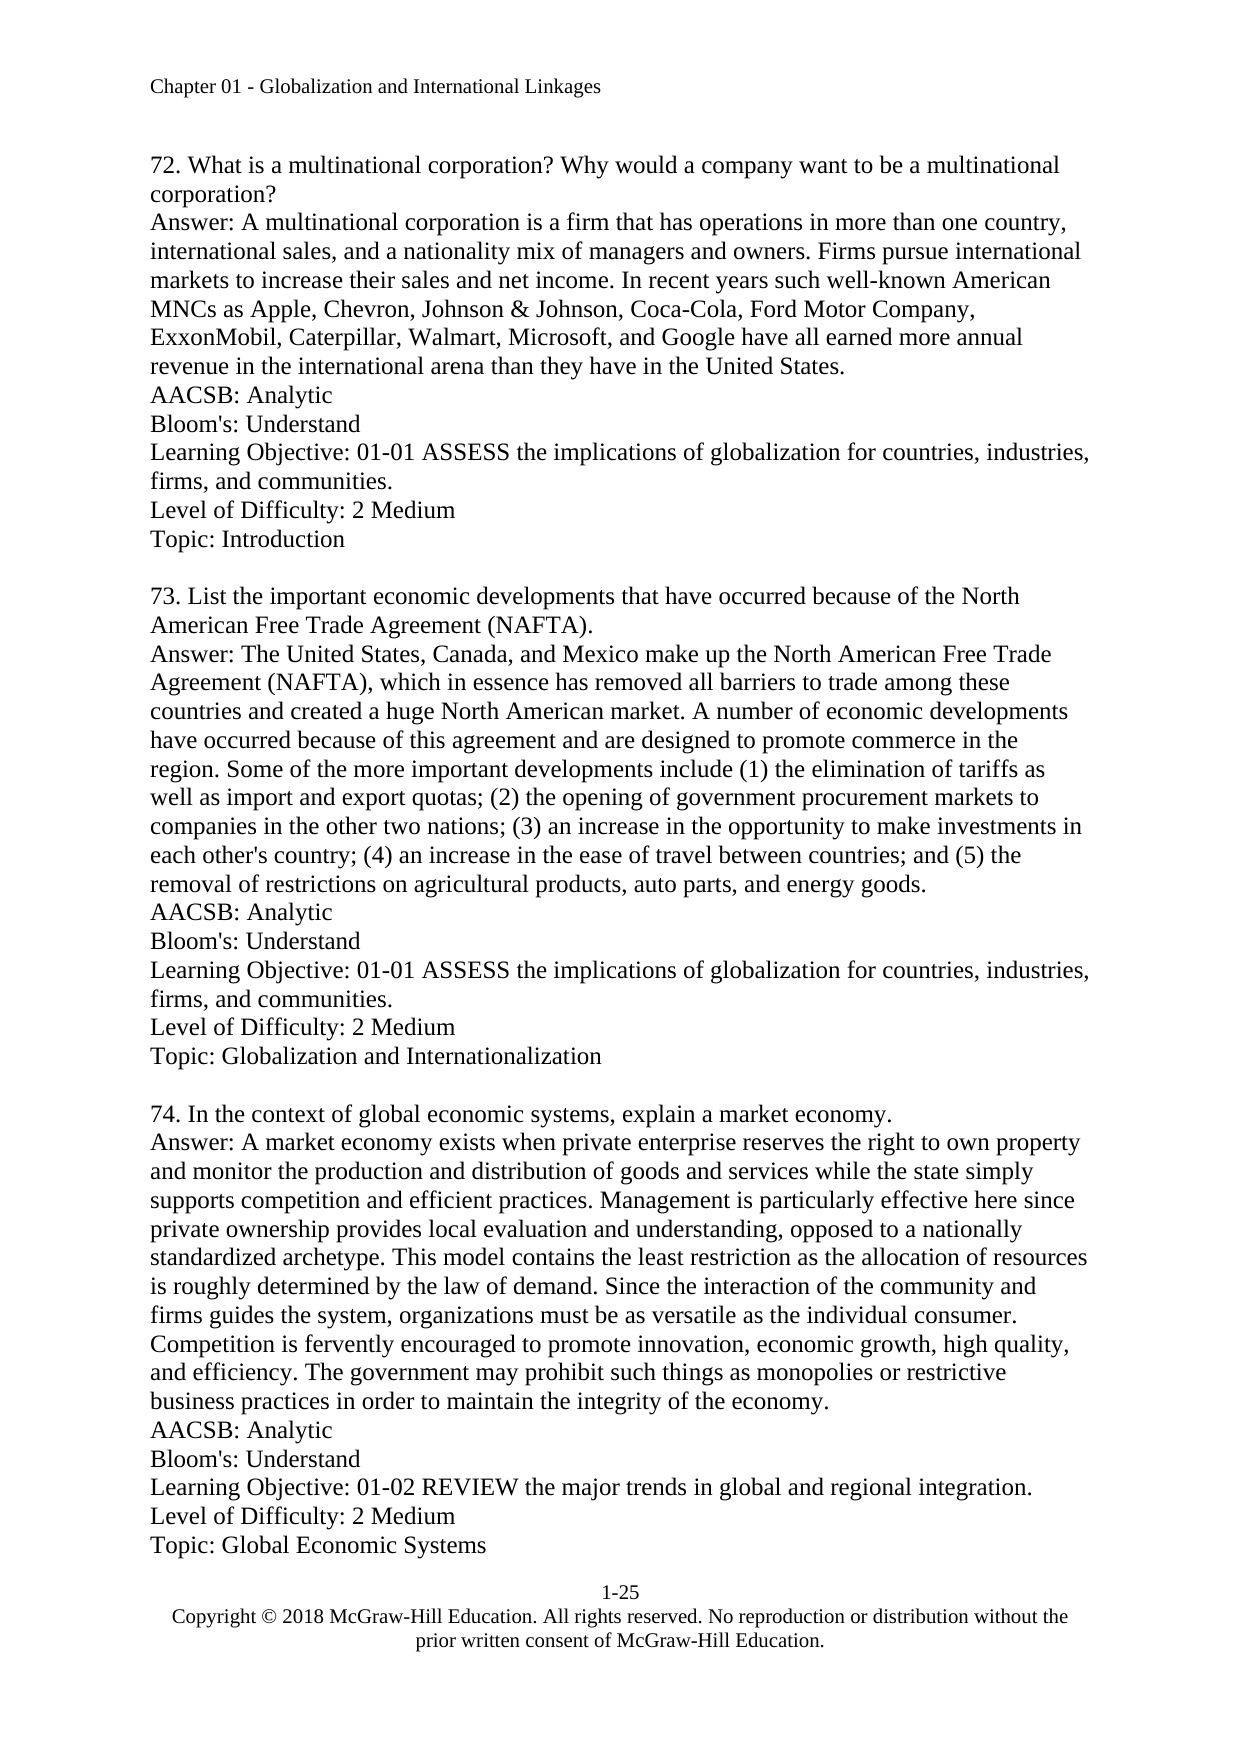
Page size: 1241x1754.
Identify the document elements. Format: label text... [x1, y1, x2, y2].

text 72. What is a multinational corporation? Why would a company want to be a multinational corporation? [150, 150, 1090, 207]
text Learning Objective: 01-01 ASSESS the implications of globalization for countries, industries, firms, and communities. [150, 437, 1090, 495]
text Answer: A market economy exists when private enterprise reserves the right to own property and monitor the production and distribution of goods and services while the state simply supports competition and efficient practices. Management is particularly effective here since private ownership provides local evaluation and understanding, opposed to a nationally standardized archetype. This model contains the least restriction as the allocation of resources is roughly determined by the law of demand. Since the interaction of the community and firms guides the system, organizations must be as versatile as the individual consumer. Competition is fervently encouraged to promote innovation, economic growth, high quality, and efficiency. The government may prohibit such things as monopolies or restrictive business practices in order to maintain the integrity of the economy. [150, 1127, 1090, 1415]
text AACSB: Analytic [150, 380, 1090, 409]
text 74. In the context of global economic systems, explain a market economy. [150, 1099, 1090, 1127]
text Learning Objective: 01-01 ASSESS the implications of globalization for countries, industries, firms, and communities. [150, 955, 1090, 1012]
text Level of Difficulty: 2 Medium [150, 1012, 1090, 1041]
text Bloom's: Understand [150, 926, 1090, 955]
text Topic: Globalization and Internationalization [150, 1041, 1090, 1070]
text 73. List the important economic developments that have occurred because of the North American Free Trade Agreement (NAFTA). [150, 581, 1090, 639]
text Answer: A multinational corporation is a firm that has operations in more than one country, international sales, and a nationality mix of managers and owners. Firms pursue international markets to increase their sales and net income. In recent years such well-known American MNCs as Apple, Chevron, Johnson & Johnson, Coca-Cola, Ford Motor Company, ExxonMobil, Caterpillar, Walmart, Microsoft, and Google have all earned more annual revenue in the international arena than they have in the United States. [150, 207, 1090, 380]
text AACSB: Analytic [150, 897, 1090, 926]
text Bloom's: Understand [150, 1444, 1090, 1472]
text AACSB: Analytic [150, 1415, 1090, 1444]
text Level of Difficulty: 2 Medium [150, 1501, 1090, 1530]
text Learning Objective: 01-02 REVIEW the major trends in global and regional integration. [150, 1472, 1090, 1501]
text Topic: Introduction [150, 524, 1090, 552]
text Answer: The United States, Canada, and Mexico make up the North American Free Trade Agreement (NAFTA), which in essence has removed all barriers to trade among these countries and created a huge North American market. A number of economic developments have occurred because of this agreement and are designed to promote commerce in the region. Some of the more important developments include (1) the elimination of tariffs as well as import and export quotas; (2) the opening of government procurement markets to companies in the other two nations; (3) an increase in the opportunity to make investments in each other's country; (4) an increase in the ease of travel between countries; and (5) the removal of restrictions on agricultural products, auto parts, and energy goods. [150, 639, 1090, 897]
text Topic: Global Economic Systems [150, 1530, 1090, 1559]
text Level of Difficulty: 2 Medium [150, 495, 1090, 524]
text Bloom's: Understand [150, 409, 1090, 437]
